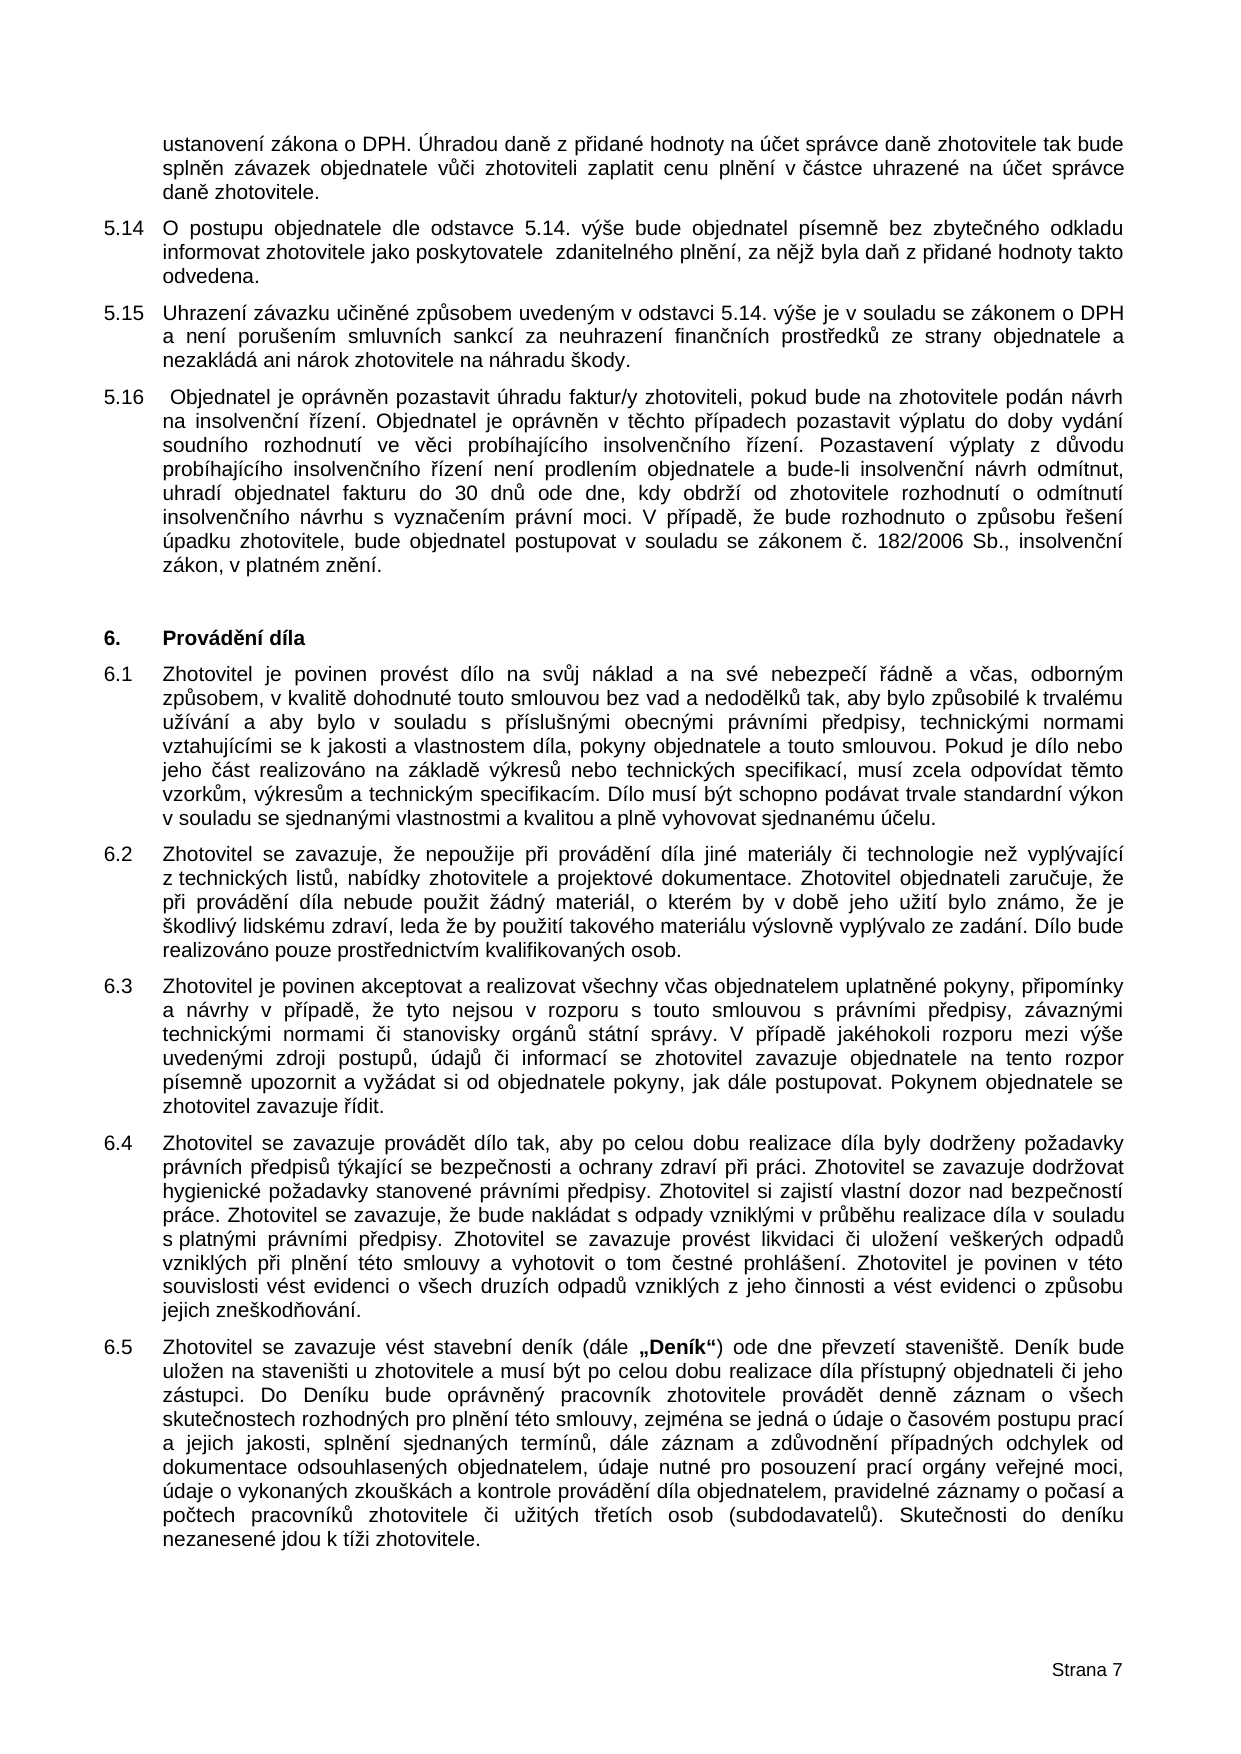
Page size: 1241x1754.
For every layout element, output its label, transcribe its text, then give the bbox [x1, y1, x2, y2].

list Zhotovitel se zavazuje provádět dílo tak, aby po celou dobu realizace díla byly dodrženy požadavky právních předpisů týkající se bezpečnosti a ochrany zdraví při práci. Zhotovitel se zavazuje dodržovat hygienické požadavky stanovené právními předpisy. Zhotovitel si zajistí vlastní dozor nad bezpečností práce. Zhotovitel se zavazuje, že bude nakládat s odpady vzniklými v průběhu realizace díla v souladu s platnými právními předpisy. Zhotovitel se zavazuje provést likvidaci či uložení veškerých odpadů vzniklých při plnění této smlouvy a vyhotovit o tom čestné prohlášení. Zhotovitel je povinen v této souvislosti vést evidenci o všech druzích odpadů vzniklých z jeho činnosti a vést evidenci o způsobu jejich zneškodňování. [103, 1131, 1125, 1322]
list Zhotovitel se zavazuje, že nepoužije při provádění díla jiné materiály či technologie než vyplývající z technických listů, nabídky zhotovitele a projektové dokumentace. Zhotovitel objednateli zaručuje, že při provádění díla nebude použit žádný materiál, o kterém by v době jeho užití bylo známo, že je škodlivý lidskému zdraví, leda že by použití takového materiálu výslovně vyplývalo ze zadání. Dílo bude realizováno pouze prostřednictvím kvalifikovaných osob. [103, 842, 1125, 962]
list Zhotovitel je povinen akceptovat a realizovat všechny včas objednatelem uplatněné pokyny, připomínky a návrhy v případě, že tyto nejsou v rozporu s touto smlouvou s právními předpisy, závaznými technickými normami či stanovisky orgánů státní správy. V případě jakéhokoli rozporu mezi výše uvedenými zdroji postupů, údajů či informací se zhotovitel zavazuje objednatele na tento rozpor písemně upozornit a vyžádat si od objednatele pokyny, jak dále postupovat. Pokynem objednatele se zhotovitel zavazuje řídit. [103, 974, 1125, 1118]
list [103, 132, 1125, 203]
list Objednatel je oprávněn pozastavit úhradu faktur/y zhotoviteli, pokud bude na zhotovitele podán návrh na insolvenční řízení. Objednatel je oprávněn v těchto případech pozastavit výplatu do doby vydání soudního rozhodnutí ve věci probíhajícího insolvenčního řízení. Pozastavení výplaty z důvodu probíhajícího insolvenčního řízení není prodlením objednatele a bude-li insolvenční návrh odmítnut, uhradí objednatel fakturu do 30 dnů ode dne, kdy obdrží od zhotovitele rozhodnutí o odmítnutí insolvenčního návrhu s vyznačením právní moci. V případě, že bude rozhodnuto o způsobu řešení úpadku zhotovitele, bude objednatel postupovat v souladu se zákonem č. 182/2006 Sb., insolvenční zákon, v platném znění. [103, 385, 1125, 576]
list Zhotovitel se zavazuje vést stavební deník (dále „Deník“) ode dne převzetí staveniště. Deník bude uložen na staveništi u zhotovitele a musí být po celou dobu realizace díla přístupný objednateli či jeho zástupci. Do Deníku bude oprávněný pracovník zhotovitele provádět denně záznam o všech skutečnostech rozhodných pro plnění této smlouvy, zejména se jedná o údaje o časovém postupu prací a jejich jakosti, splnění sjednaných termínů, dále záznam a zdůvodnění případných odchylek od dokumentace odsouhlasených objednatelem, údaje nutné pro posouzení prací orgány veřejné moci, údaje o vykonaných zkouškách a kontrole provádění díla objednatelem, pravidelné záznamy o počasí a počtech pracovníků zhotovitele či užitých třetích osob (subdodavatelů). Skutečnosti do deníku nezanesené jdou k tíži zhotovitele. [103, 1335, 1125, 1550]
list Provádění díla [103, 625, 1125, 649]
list Zhotovitel je povinen provést dílo na svůj náklad a na své nebezpečí řádně a včas, odborným způsobem, v kvalitě dohodnuté touto smlouvou bez vad a nedodělků tak, aby bylo způsobilé k trvalému užívání a aby bylo v souladu s příslušnými obecnými právními předpisy, technickými normami vztahujícími se k jakosti a vlastnostem díla, pokyny objednatele a touto smlouvou. Pokud je dílo nebo jeho část realizováno na základě výkresů nebo technických specifikací, musí zcela odpovídat těmto vzorkům, výkresům a technickým specifikacím. Dílo musí být schopno podávat trvale standardní výkon v souladu se sjednanými vlastnostmi a kvalitou a plně vyhovovat sjednanému účelu. [103, 662, 1125, 829]
list O postupu objednatele dle odstavce 5.14. výše bude objednatel písemně bez zbytečného odkladu informovat zhotovitele jako poskytovatele zdanitelného plnění, za nějž byla daň z přidané hodnoty takto odvedena. [103, 216, 1125, 288]
list Uhrazení závazku učiněné způsobem uvedeným v odstavci 5.14. výše je v souladu se zákonem o DPH a není porušením smluvních sankcí za neuhrazení finančních prostředků ze strany objednatele a nezakládá ani nárok zhotovitele na náhradu škody. [103, 300, 1125, 372]
